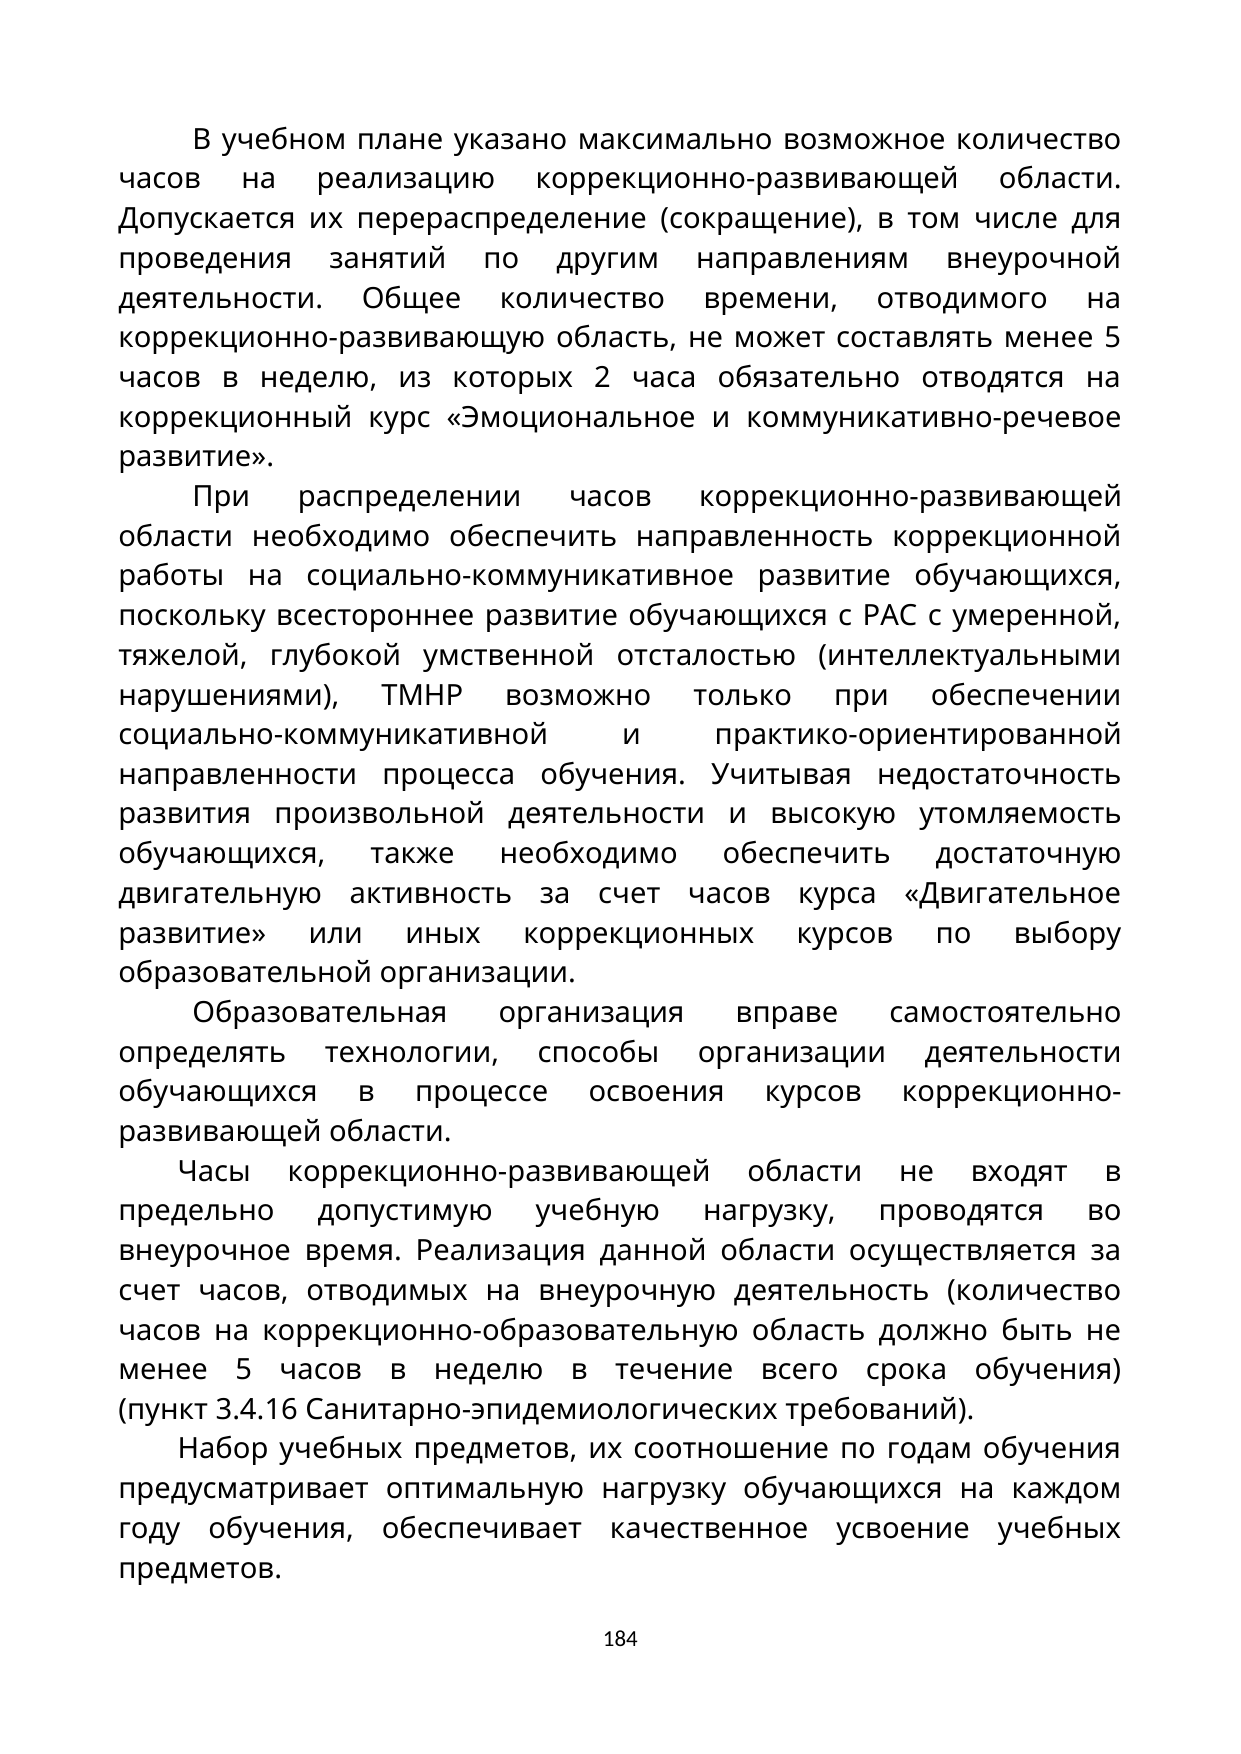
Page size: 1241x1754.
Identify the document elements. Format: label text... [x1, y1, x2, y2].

text При распределении часов коррекционно-развивающей области необходимо обеспечить направленность коррекционной работы на социально-коммуникативное развитие обучающихся, поскольку всестороннее развитие обучающихся с РАС с умеренной, тяжелой, глубокой умственной отсталостью (интеллектуальными нарушениями), ТМНР возможно только при обеспечении социально-коммуникативной и практико-ориентированной направленности процесса обучения. Учитывая недостаточность развития произвольной деятельности и высокую утомляемость обучающихся, также необходимо обеспечить достаточную двигательную активность за счет часов курса «Двигательное развитие» или иных коррекционных курсов по выбору образовательной организации. [118, 475, 1122, 991]
text Образовательная организация вправе самостоятельно определять технологии, способы организации деятельности обучающихся в процессе освоения курсов коррекционно-развивающей области. [118, 991, 1122, 1150]
text Набор учебных предметов, их соотношение по годам обучения предусматривает оптимальную нагрузку обучающихся на каждом году обучения, обеспечивает качественное усвоение учебных предметов. [118, 1428, 1122, 1587]
text В учебном плане указано максимально возможное количество часов на реализацию коррекционно-развивающей области. Допускается их перераспределение (сокращение), в том числе для проведения занятий по другим направлениям внеурочной деятельности. Общее количество времени, отводимого на коррекционно-развивающую область, не может составлять менее 5 часов в неделю, из которых 2 часа обязательно отводятся на коррекционный курс «Эмоциональное и коммуникативно-речевое развитие». [118, 118, 1122, 475]
text Часы коррекционно-развивающей области не входят в предельно допустимую учебную нагрузку, проводятся во внеурочное время. Реализация данной области осуществляется за счет часов, отводимых на внеурочную деятельность (количество часов на коррекционно-образовательную область должно быть не менее 5 часов в неделю в течение всего срока обучения) (пункт 3.4.16 Санитарно-эпидемиологических требований). [118, 1150, 1122, 1428]
